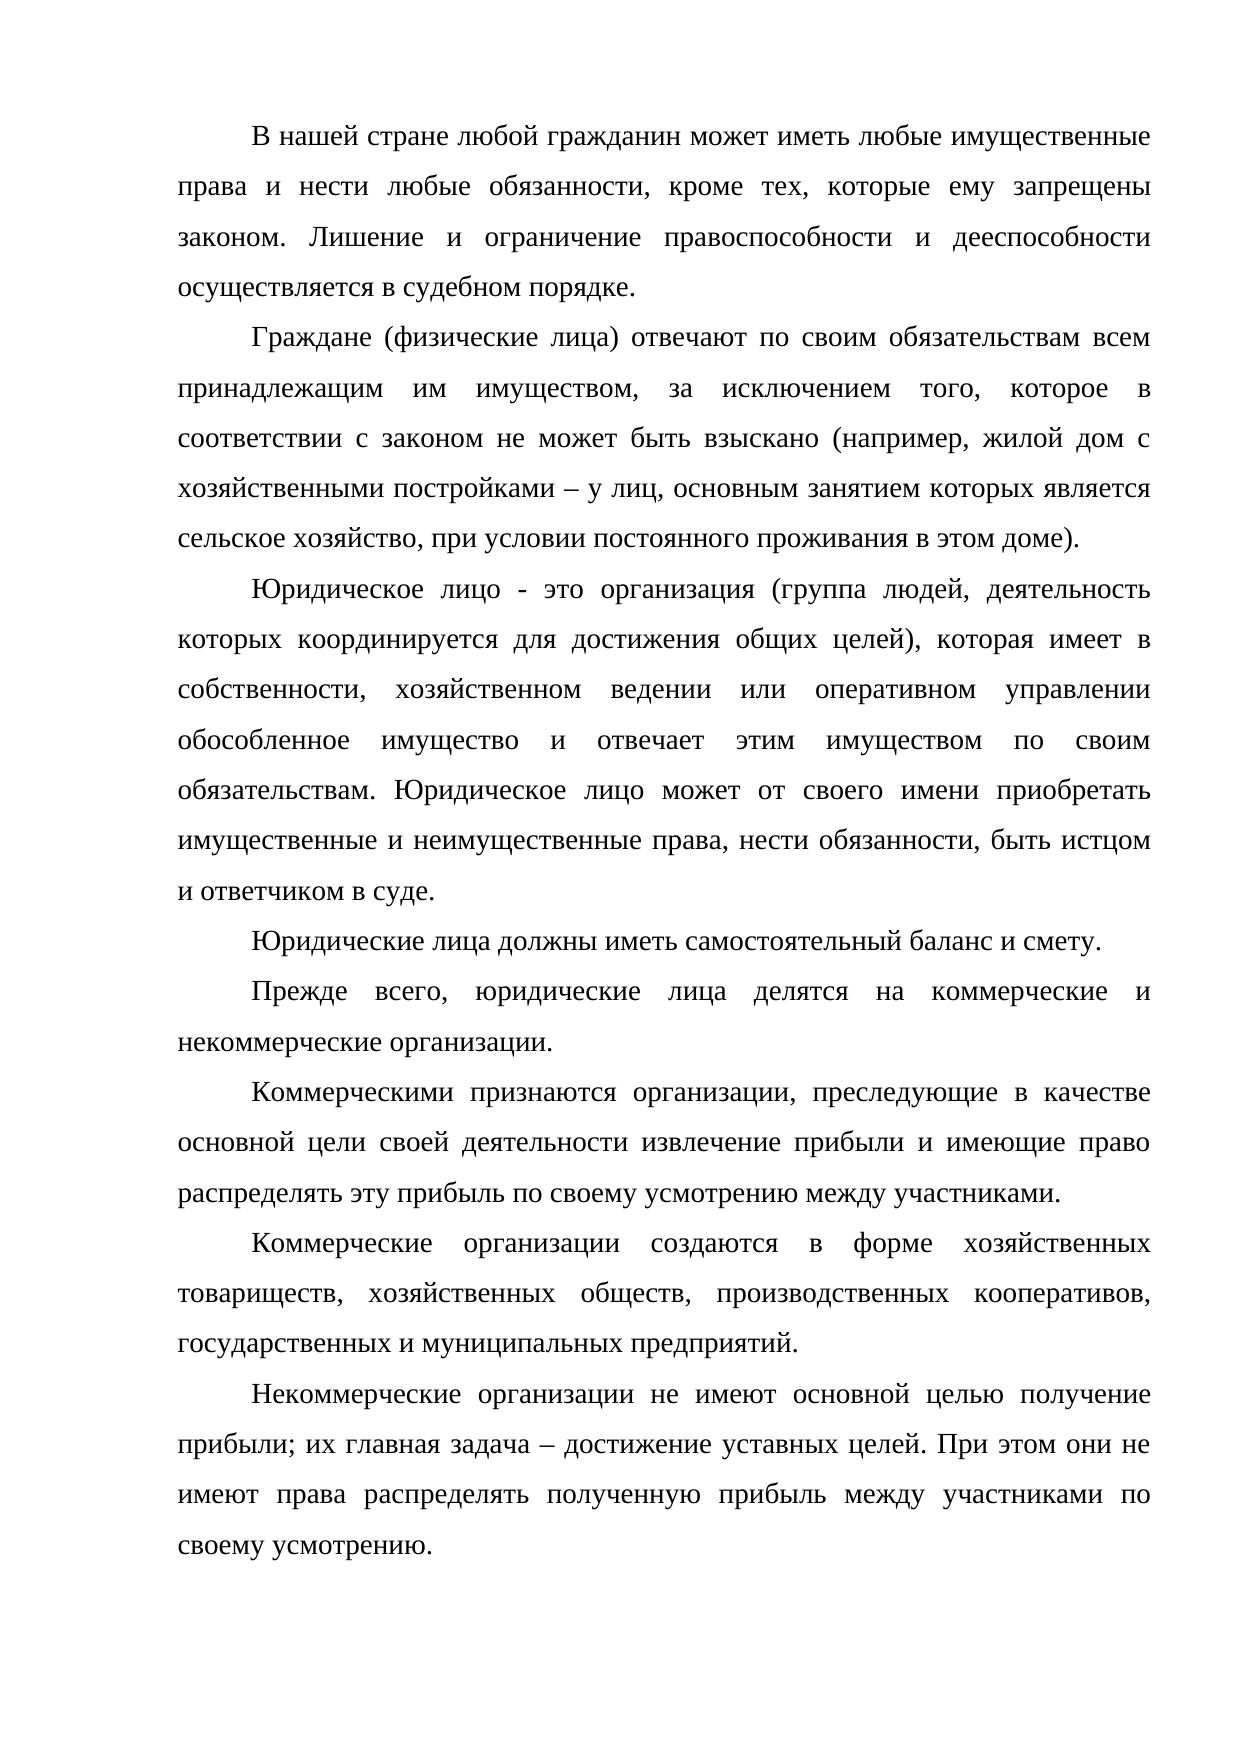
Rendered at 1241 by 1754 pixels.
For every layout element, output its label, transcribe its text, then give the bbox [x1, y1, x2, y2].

text Прежде всего, юридические лица делятся на коммерческие и некоммерческие организации. [177, 973, 1152, 1057]
text Юридическое лицо - это организация (группа людей, деятельность которых координируется для достижения общих целей), которая имеет в собственности, хозяйственном ведении или оперативном управлении обособленное имущество и отвечает этим имуществом по своим обязательствам. Юридическое лицо может от своего имени приобретать имущественные и неимущественные права, нести обязанности, быть истцом и ответчиком в суде. [177, 571, 1152, 906]
text Коммерческие организации создаются в форме хозяйственных товариществ, хозяйственных обществ, производственных кооперативов, государственных и муниципальных предприятий. [177, 1225, 1152, 1359]
text Коммерческими признаются организации, преследующие в качестве основной цели своей деятельности извлечение прибыли и имеющие право распределять эту прибыль по своему усмотрению между участниками. [177, 1074, 1152, 1208]
text Некоммерческие организации не имеют основной целью получение прибыли; их главная задача – достижение уставных целей. При этом они не имеют права распределять полученную прибыль между участниками по своему усмотрению. [177, 1376, 1152, 1560]
text Юридические лица должны иметь самостоятельный баланс и смету. [177, 923, 1152, 957]
text Граждане (физические лица) отвечают по своим обязательствам всем принадлежащим им имуществом, за исключением того, которое в соответствии с законом не может быть взыскано (например, жилой дом с хозяйственными постройками – у лиц, основным занятием которых является сельское хозяйство, при условии постоянного проживания в этом доме). [177, 319, 1152, 554]
text В нашей стране любой гражданин может иметь любые имущественные права и нести любые обязанности, кроме тех, которые ему запрещены законом. Лишение и ограничение правоспособности и дееспособности осуществляется в судебном порядке. [177, 118, 1152, 303]
